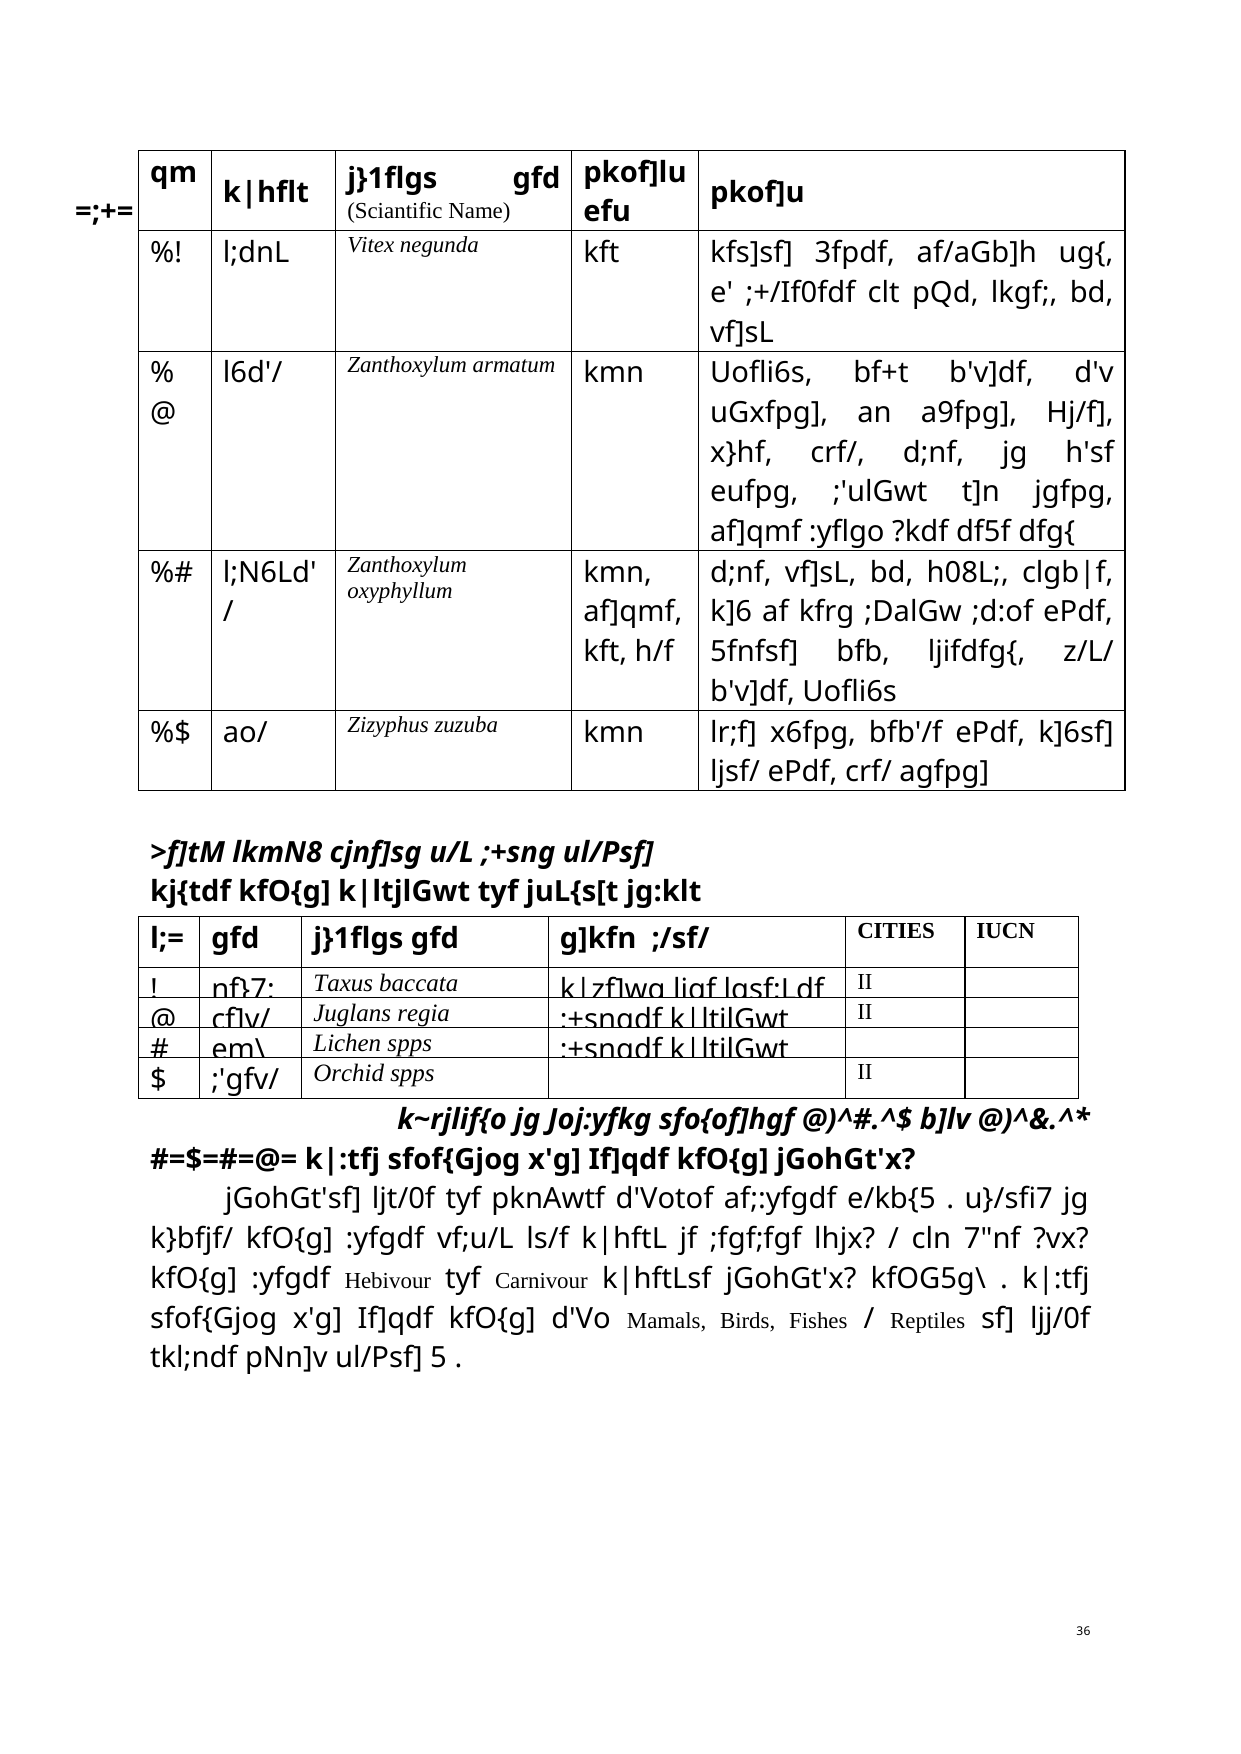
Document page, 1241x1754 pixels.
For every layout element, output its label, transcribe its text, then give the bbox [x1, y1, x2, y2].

table_cell cf]v/ [200, 998, 301, 1027]
table_cell Zanthoxylum armatum [336, 352, 571, 550]
table_cell @ [139, 998, 199, 1027]
table_cell nf}7;Nnf [200, 968, 301, 997]
table_cell em\ofp [200, 1028, 301, 1057]
table_cell II [846, 968, 964, 997]
text kj{tdf kfO{g] k|ltjlGwt tyf juL{s[t jg:klt [150, 871, 1090, 910]
table_cell $ [139, 1058, 199, 1097]
table_cell l;dnL [212, 231, 335, 351]
table_cell ;+sngdf k|ltjlGwt [549, 998, 845, 1027]
table_cell Juglans regia [302, 998, 548, 1027]
table_cell [966, 998, 1078, 1027]
table_cell lr;f] x6fpg, bfb'/f ePdf, k]6sf] ljsf/ ePdf, crf/ agfpg] [699, 711, 1124, 790]
table_cell kmn, af]qmf, kft, h/f [572, 551, 698, 710]
table_cell [549, 1058, 845, 1097]
table_header j}1flgs gfd (Sciantific Name) [336, 151, 571, 230]
table_cell [966, 1058, 1078, 1097]
table_cell kmn [572, 352, 698, 550]
table_cell ! [139, 968, 199, 997]
text k~rjlif{o jg Joj:yfkg sfo{of]hgf @)^#.^$ b]lv @)^&.^* [150, 1098, 1090, 1138]
table_cell Vitex negunda [336, 231, 571, 351]
table_cell ;'gfv/L [200, 1058, 301, 1097]
table_cell ;+sngdf k|ltjlGwt [549, 1028, 845, 1057]
table_cell %! [139, 231, 211, 351]
table_cell II [846, 998, 964, 1027]
table_cell kmn [572, 711, 698, 790]
table_cell k|zf]wg ljgf lgsf;Ldf k|ltjlGwt [549, 968, 845, 997]
table_cell [966, 1028, 1078, 1057]
table_header IUCN [966, 917, 1078, 967]
table_cell Zizyphus zuzuba [336, 711, 571, 790]
table_header pkof]lu efu [572, 151, 698, 230]
table_cell Zanthoxylum oxyphyllum [336, 551, 571, 710]
table_header g]kfn ;/sf/ [549, 917, 845, 967]
text >f]tM lkmN8 cjnf]sg u/L ;+sng ul/Psf] [150, 831, 1090, 871]
table_header k|hflt [212, 151, 335, 230]
table_cell Lichen spps [302, 1028, 548, 1057]
table_cell l6d'/ [212, 352, 335, 550]
table_header pkof]u [699, 151, 1124, 230]
table_cell [966, 968, 1078, 997]
table_header l;=g+= [139, 917, 199, 967]
text #=$=#=@= k|:tfj sfof{Gjog x'g] If]qdf kfO{g] jGohGt'x? [150, 1138, 1090, 1178]
table_cell %@ [139, 352, 211, 550]
table_cell II [846, 1058, 964, 1097]
table_cell ao/ [212, 711, 335, 790]
table_cell Taxus baccata [302, 968, 548, 997]
text jGohGt'sf] ljt/0f tyf pknAwtf d'Votof af;:yfgdf e/kb{5 . u}/sfi7 jg k}bfjf/ kfO{g] :yfgdf vf;u/L ls/f k|hftL jf ;fgf;fgf lhjx? / cln 7"nf ?vx? kfO{g] :yfgdf Hebivour tyf Carnivour k|hftLsf jGohGt'x? kfOG5g\ . k|:tfj sfof{Gjog x'g] If]qdf kfO{g] d'Vo Mamals, Birds, Fishes / Reptiles sf] ljj/0f tkl;ndf pNn]v ul/Psf] 5 . [150, 1178, 1090, 1376]
table_cell Uofli6s, bf+t b'v]df, d'v uGxfpg], an a9fpg], Hj/f], x}hf, crf/, d;nf, jg h'sf eufpg, ;'ulGwt t]n jgfpg, af]qmf :yflgo ?kdf df5f dfg{ [699, 352, 1124, 550]
table_cell # [139, 1028, 199, 1057]
table_header CITIES [846, 917, 964, 967]
table_header j}1flgs gfd [302, 917, 548, 967]
table_cell Orchid spps [302, 1058, 548, 1097]
table_cell kft [572, 231, 698, 351]
table_cell l;N6Ld'/ [212, 551, 335, 710]
table_cell %$ [139, 711, 211, 790]
table_header qm=;+= [139, 151, 211, 230]
table_cell %# [139, 551, 211, 710]
table_cell d;nf, vf]sL, bd, h08L;, clgb|f, k]6 af kfrg ;DalGw ;d:of ePdf, 5fnfsf] bfb, ljifdfg{, z/L/ b'v]df, Uofli6s [699, 551, 1124, 710]
table_cell [846, 1028, 964, 1057]
table_cell kfs]sf] 3fpdf, af/aGb]h ug{, e' ;+/If0fdf clt pQd, lkgf;, bd, vf]sL [699, 231, 1124, 351]
table_header gfd [200, 917, 301, 967]
